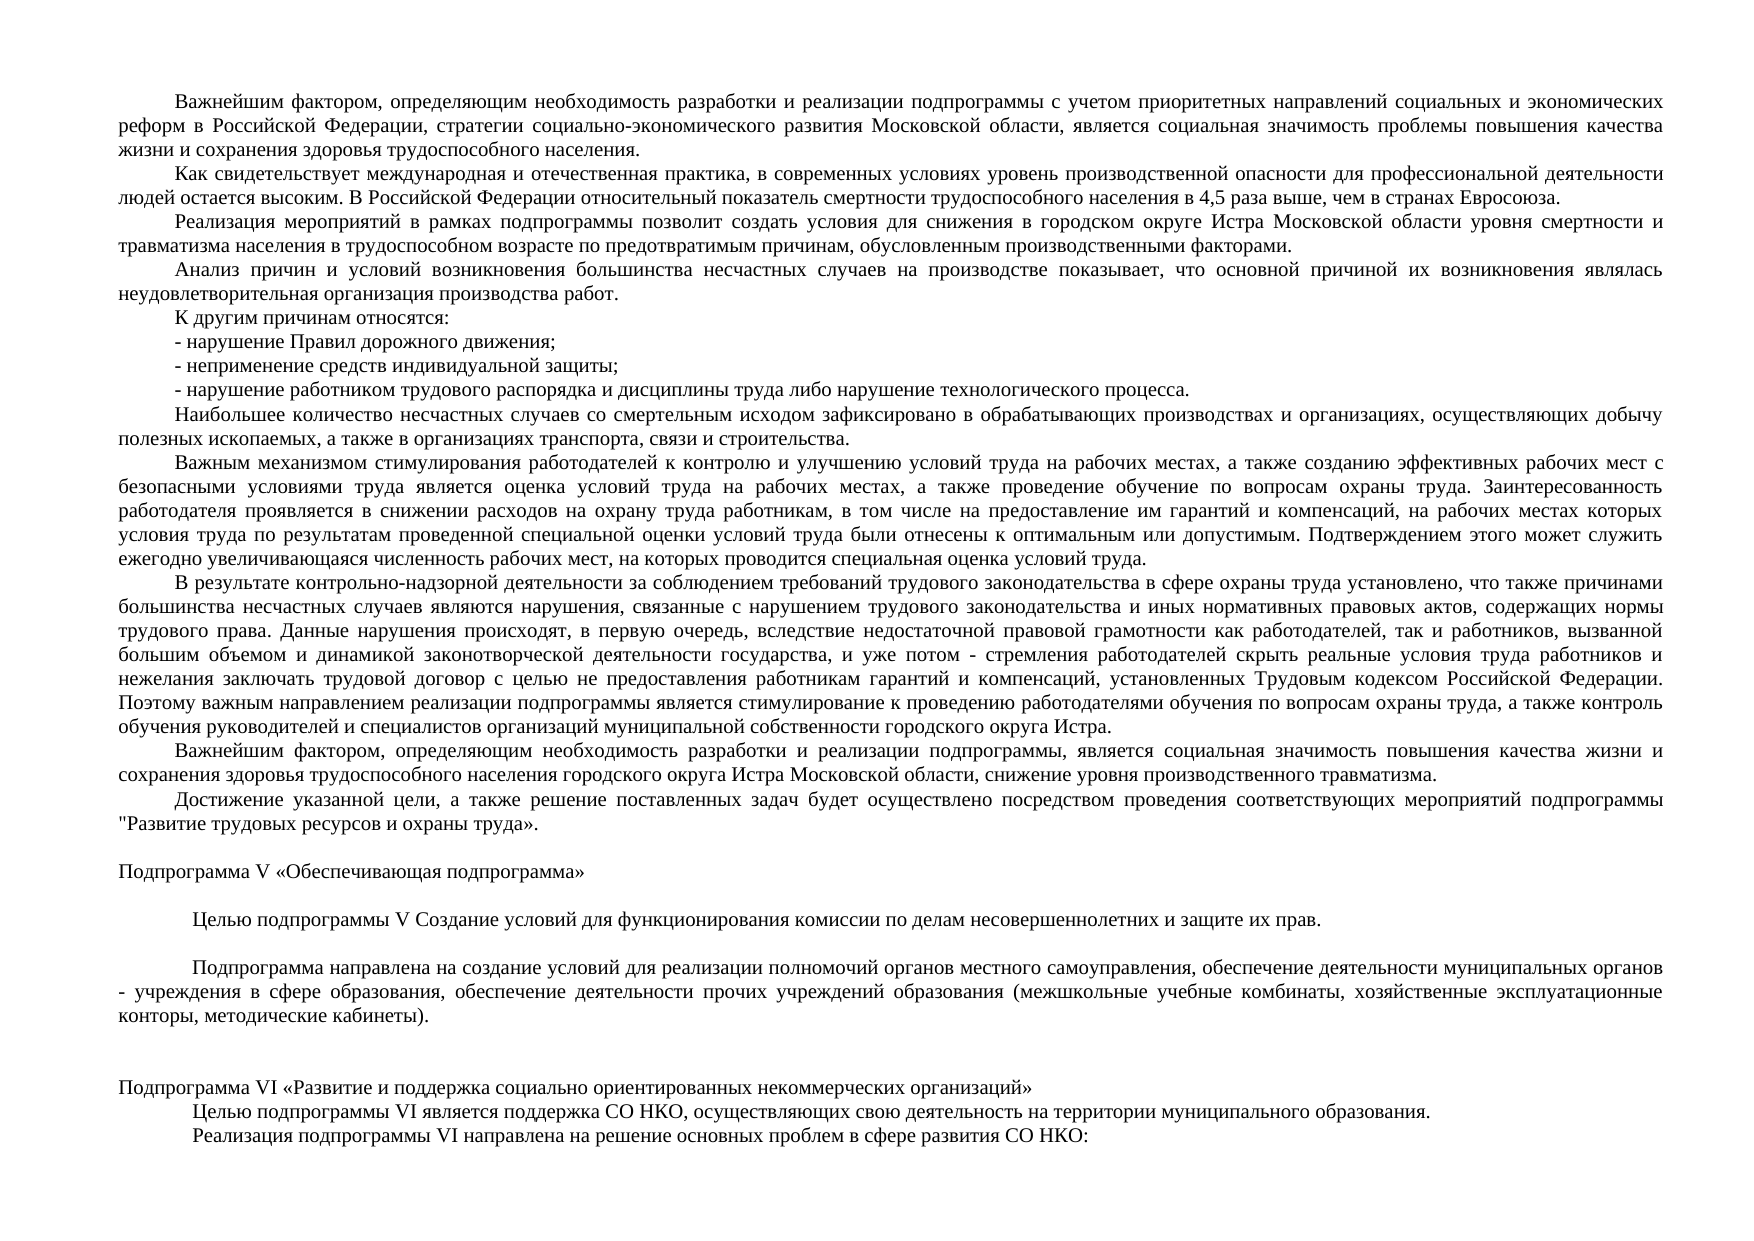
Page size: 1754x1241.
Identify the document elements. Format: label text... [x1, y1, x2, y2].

text Подпрограмма направлена на создание условий для реализации полномочий органов местного самоуправления, обеспечение деятельности муниципальных органов - учреждения в сфере образования, обеспечение деятельности прочих учреждений образования (межшкольные учебные комбинаты, хозяйственные эксплуатационные конторы, методические кабинеты). [118, 955, 1665, 1027]
text Как свидетельствует международная и отечественная практика, в современных условиях уровень производственной опасности для профессиональной деятельности людей остается высоким. В Российской Федерации относительный показатель смертности трудоспособного населения в 4,5 раза выше, чем в странах Евросоюза. [118, 161, 1665, 209]
text Анализ причин и условий возникновения большинства несчастных случаев на производстве показывает, что основной причиной их возникновения являлась неудовлетворительная организация производства работ. [118, 257, 1665, 305]
text Реализация мероприятий в рамках подпрограммы позволит создать условия для снижения в городском округе Истра Московской области уровня смертности и травматизма населения в трудоспособном возрасте по предотвратимым причинам, обусловленным производственными факторами. [118, 209, 1665, 257]
text Подпрограмма VI «Развитие и поддержка социально ориентированных некоммерческих организаций» [118, 1075, 1665, 1099]
text Целью подпрограммы VI является поддержка СО НКО, осуществляющих свою деятельность на территории муниципального образования. [192, 1099, 1665, 1123]
text Достижение указанной цели, а также решение поставленных задач будет осуществлено посредством проведения соответствующих мероприятий подпрограммы "Развитие трудовых ресурсов и охраны труда». [118, 786, 1665, 834]
text Наибольшее количество несчастных случаев со смертельным исходом зафиксировано в обрабатывающих производствах и организациях, осуществляющих добычу полезных ископаемых, а также в организациях транспорта, связи и строительства. [118, 401, 1665, 449]
text Важным механизмом стимулирования работодателей к контролю и улучшению условий труда на рабочих местах, а также созданию эффективных рабочих мест с безопасными условиями труда является оценка условий труда на рабочих местах, а также проведение обучение по вопросам охраны труда. Заинтересованность работодателя проявляется в снижении расходов на охрану труда работникам, в том числе на предоставление им гарантий и компенсаций, на рабочих местах которых условия труда по результатам проведенной специальной оценки условий труда были отнесены к оптимальным или допустимым. Подтверждением этого может служить ежегодно увеличивающаяся численность рабочих мест, на которых проводится специальная оценка условий труда. [118, 449, 1665, 570]
text Подпрограмма V «Обеспечивающая подпрограмма» [118, 859, 1665, 883]
text В результате контрольно-надзорной деятельности за соблюдением требований трудового законодательства в сфере охраны труда установлено, что также причинами большинства несчастных случаев являются нарушения, связанные с нарушением трудового законодательства и иных нормативных правовых актов, содержащих нормы трудового права. Данные нарушения происходят, в первую очередь, вследствие недостаточной правовой грамотности как работодателей, так и работников, вызванной большим объемом и динамикой законотворческой деятельности государства, и уже потом - стремления работодателей скрыть реальные условия труда работников и нежелания заключать трудовой договор с целью не предоставления работникам гарантий и компенсаций, установленных Трудовым кодексом Российской Федерации. Поэтому важным направлением реализации подпрограммы является стимулирование к проведению работодателями обучения по вопросам охраны труда, а также контроль обучения руководителей и специалистов организаций муниципальной собственности городского округа Истра. [118, 570, 1665, 738]
text Реализация подпрограммы VI направлена на решение основных проблем в сфере развития СО НКО: [192, 1123, 1665, 1147]
text Важнейшим фактором, определяющим необходимость разработки и реализации подпрограммы с учетом приоритетных направлений социальных и экономических реформ в Российской Федерации, стратегии социально-экономического развития Московской области, является социальная значимость проблемы повышения качества жизни и сохранения здоровья трудоспособного населения. [118, 89, 1665, 161]
text Важнейшим фактором, определяющим необходимость разработки и реализации подпрограммы, является социальная значимость повышения качества жизни и сохранения здоровья трудоспособного населения городского округа Истра Московской области, снижение уровня производственного травматизма. [118, 738, 1665, 786]
text - нарушение работником трудового распорядка и дисциплины труда либо нарушение технологического процесса. [118, 377, 1665, 401]
text К другим причинам относятся: [118, 305, 1665, 329]
text - нарушение Правил дорожного движения; [118, 329, 1665, 353]
text Целью подпрограммы V Создание условий для функционирования комиссии по делам несовершеннолетних и защите их прав. [192, 907, 1665, 931]
text - неприменение средств индивидуальной защиты; [118, 353, 1665, 377]
